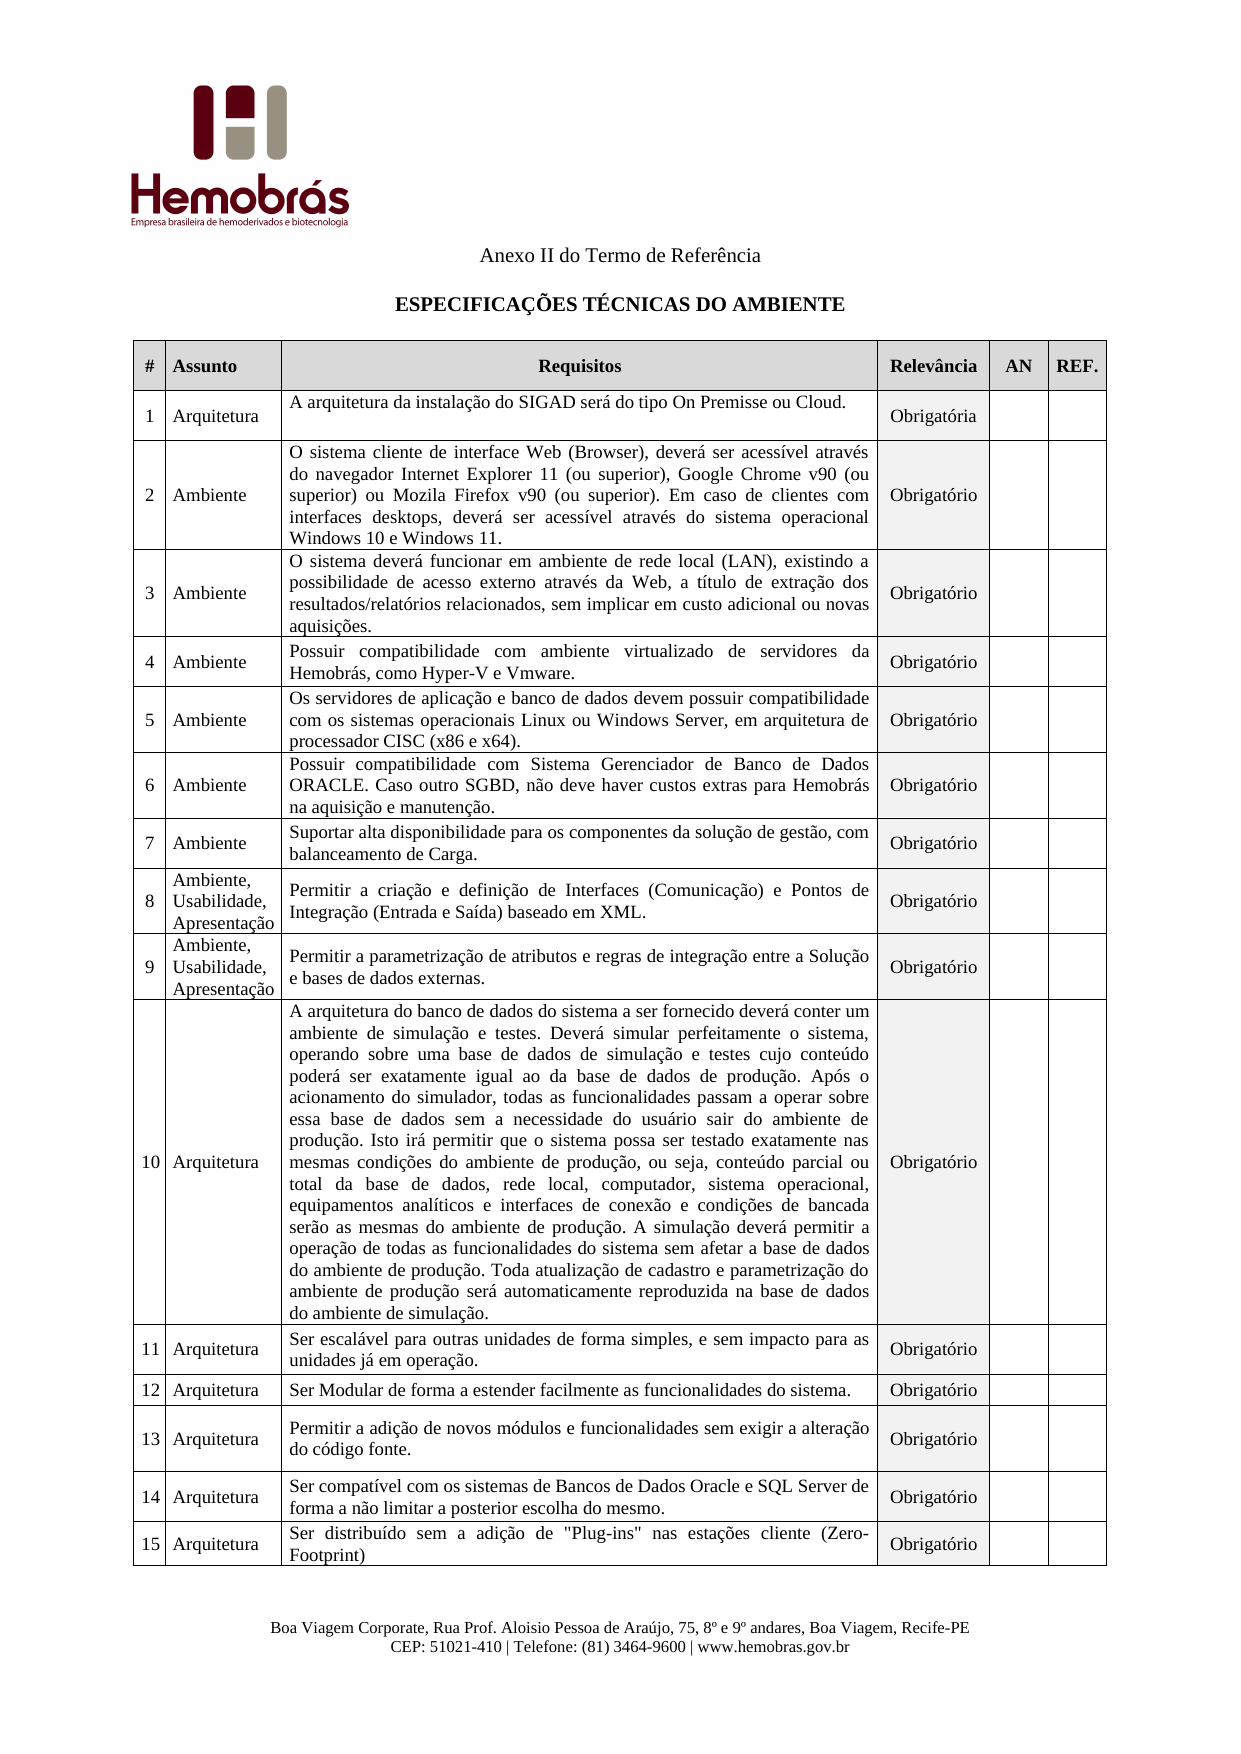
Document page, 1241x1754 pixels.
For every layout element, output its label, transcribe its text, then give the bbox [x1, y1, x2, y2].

table_cell Ambiente [166, 753, 281, 817]
table_cell [990, 1406, 1048, 1471]
table_cell [990, 441, 1048, 549]
table_cell Ser distribuído sem a adição de "Plug-ins" nas estações cliente (Zero-Footprint) [282, 1522, 877, 1565]
table_cell Obrigatória [878, 391, 989, 440]
table_cell Ambiente [166, 687, 281, 752]
table_cell [1049, 441, 1106, 549]
table_cell [134, 550, 165, 636]
table_cell Arquitetura [166, 1000, 281, 1323]
table_cell Obrigatório [878, 441, 989, 549]
table_cell Ser Modular de forma a estender facilmente as funcionalidades do sistema. [282, 1375, 877, 1405]
table_cell [134, 1375, 165, 1405]
table_cell [990, 753, 1048, 817]
table_cell Arquitetura [166, 1522, 281, 1565]
table_cell [134, 753, 165, 817]
table_cell Permitir a parametrização de atributos e regras de integração entre a Solução e bases de dados externas. [282, 934, 877, 999]
table_cell [134, 441, 165, 549]
table_cell [134, 869, 165, 933]
table_cell Obrigatório [878, 753, 989, 817]
table_cell A arquitetura da instalação do SIGAD será do tipo On Premisse ou Cloud. [282, 391, 877, 440]
table_cell Obrigatório [878, 1325, 989, 1373]
table_cell Ser escalável para outras unidades de forma simples, e sem impacto para as unidades já em operação. [282, 1325, 877, 1373]
table_cell Ambiente [166, 441, 281, 549]
table_cell O sistema deverá funcionar em ambiente de rede local (LAN), existindo a possibilidade de acesso externo através da Web, a título de extração dos resultados/relatórios relacionados, sem implicar em custo adicional ou novas aquisições. [282, 550, 877, 636]
table_cell [990, 550, 1048, 636]
table_header AN [990, 341, 1048, 390]
table_cell Arquitetura [166, 1472, 281, 1521]
table_header REF. [1049, 341, 1106, 390]
table_cell [134, 1406, 165, 1471]
table_cell O sistema cliente de interface Web (Browser), deverá ser acessível através do navegador Internet Explorer 11 (ou superior), Google Chrome v90 (ou superior) ou Mozila Firefox v90 (ou superior). Em caso de clientes com interfaces desktops, deverá ser acessível através do sistema operacional Windows 10 e Windows 11. [282, 441, 877, 549]
table_cell Obrigatório [878, 934, 989, 999]
table_cell Arquitetura [166, 391, 281, 440]
table_cell [134, 934, 165, 999]
table_cell Ambiente [166, 819, 281, 867]
table_cell [990, 1522, 1048, 1565]
table_cell Permitir a adição de novos módulos e funcionalidades sem exigir a alteração do código fonte. [282, 1406, 877, 1471]
table_cell [990, 819, 1048, 867]
table_cell Obrigatório [878, 550, 989, 636]
table_cell [1049, 550, 1106, 636]
table_cell A arquitetura do banco de dados do sistema a ser fornecido deverá conter um ambiente de simulação e testes. Deverá simular perfeitamente o sistema, operando sobre uma base de dados de simulação e testes cujo conteúdo poderá ser exatamente igual ao da base de dados de produção. Após o acionamento do simulador, todas as funcionalidades passam a operar sobre essa base de dados sem a necessidade do usuário sair do ambiente de produção. Isto irá permitir que o sistema possa ser testado exatamente nas mesmas condições do ambiente de produção, ou seja, conteúdo parcial ou total da base de dados, rede local, computador, sistema operacional, equipamentos analíticos e interfaces de conexão e condições de bancada serão as mesmas do ambiente de produção. A simulação deverá permitir a operação de todas as funcionalidades do sistema sem afetar a base de dados do ambiente de produção. Toda atualização de cadastro e parametrização do ambiente de produção será automaticamente reproduzida na base de dados do ambiente de simulação. [282, 1000, 877, 1323]
table_cell Obrigatório [878, 1472, 989, 1521]
table_cell [1049, 753, 1106, 817]
table_cell Obrigatório [878, 819, 989, 867]
table_cell [134, 1000, 165, 1323]
table_cell Ser compatível com os sistemas de Bancos de Dados Oracle e SQL Server de forma a não limitar a posterior escolha do mesmo. [282, 1472, 877, 1521]
table_cell Arquitetura [166, 1325, 281, 1373]
table_cell [1049, 869, 1106, 933]
table_cell Obrigatório [878, 1000, 989, 1323]
table_cell Obrigatório [878, 687, 989, 752]
table_cell Ambiente, Usabilidade, Apresentação [166, 869, 281, 933]
table_header # [134, 341, 165, 390]
table_cell Suportar alta disponibilidade para os componentes da solução de gestão, com balanceamento de Carga. [282, 819, 877, 867]
table_header Relevância [878, 341, 989, 390]
table_cell [1049, 1325, 1106, 1373]
table_cell Ambiente, Usabilidade, Apresentação [166, 934, 281, 999]
table_cell [1049, 391, 1106, 440]
table_cell Obrigatório [878, 1522, 989, 1565]
table_cell [134, 819, 165, 867]
table_cell [990, 1000, 1048, 1323]
table_cell [134, 391, 165, 440]
table_cell [134, 1325, 165, 1373]
table_cell [990, 687, 1048, 752]
table_cell Ambiente [166, 637, 281, 686]
table_cell Arquitetura [166, 1406, 281, 1471]
table_header Assunto [166, 341, 281, 390]
table_cell [1049, 687, 1106, 752]
table_cell [1049, 637, 1106, 686]
table_cell [134, 637, 165, 686]
picture [118, 73, 362, 243]
table_cell [990, 637, 1048, 686]
table_cell Arquitetura [166, 1375, 281, 1405]
table_cell [1049, 1472, 1106, 1521]
table_cell Possuir compatibilidade com ambiente virtualizado de servidores da Hemobrás, como Hyper-V e Vmware. [282, 637, 877, 686]
table_cell Obrigatório [878, 869, 989, 933]
table_cell Os servidores de aplicação e banco de dados devem possuir compatibilidade com os sistemas operacionais Linux ou Windows Server, em arquitetura de processador CISC (x86 e x64). [282, 687, 877, 752]
table_cell [1049, 1000, 1106, 1323]
table_cell Ambiente [166, 550, 281, 636]
table_cell Obrigatório [878, 1406, 989, 1471]
table_cell [1049, 934, 1106, 999]
table_cell [134, 687, 165, 752]
table_cell [134, 1522, 165, 1565]
table_cell [990, 1325, 1048, 1373]
table_cell Permitir a criação e definição de Interfaces (Comunicação) e Pontos de Integração (Entrada e Saída) baseado em XML. [282, 869, 877, 933]
table_cell [1049, 1375, 1106, 1405]
table_cell Obrigatório [878, 637, 989, 686]
table_cell Obrigatório [878, 1375, 989, 1405]
table_cell [990, 1472, 1048, 1521]
table_cell [990, 1375, 1048, 1405]
table_cell [1049, 1522, 1106, 1565]
table_cell [990, 869, 1048, 933]
table_header Requisitos [282, 341, 877, 390]
table_cell [1049, 1406, 1106, 1471]
text Anexo II do Termo de Referência [118, 243, 1122, 267]
table_cell [134, 1472, 165, 1521]
table_cell [1049, 819, 1106, 867]
table_cell [990, 391, 1048, 440]
table_cell [990, 934, 1048, 999]
text ESPECIFICAÇÕES TÉCNICAS DO AMBIENTE [118, 291, 1122, 316]
table_cell Possuir compatibilidade com Sistema Gerenciador de Banco de Dados ORACLE. Caso outro SGBD, não deve haver custos extras para Hemobrás na aquisição e manutenção. [282, 753, 877, 817]
